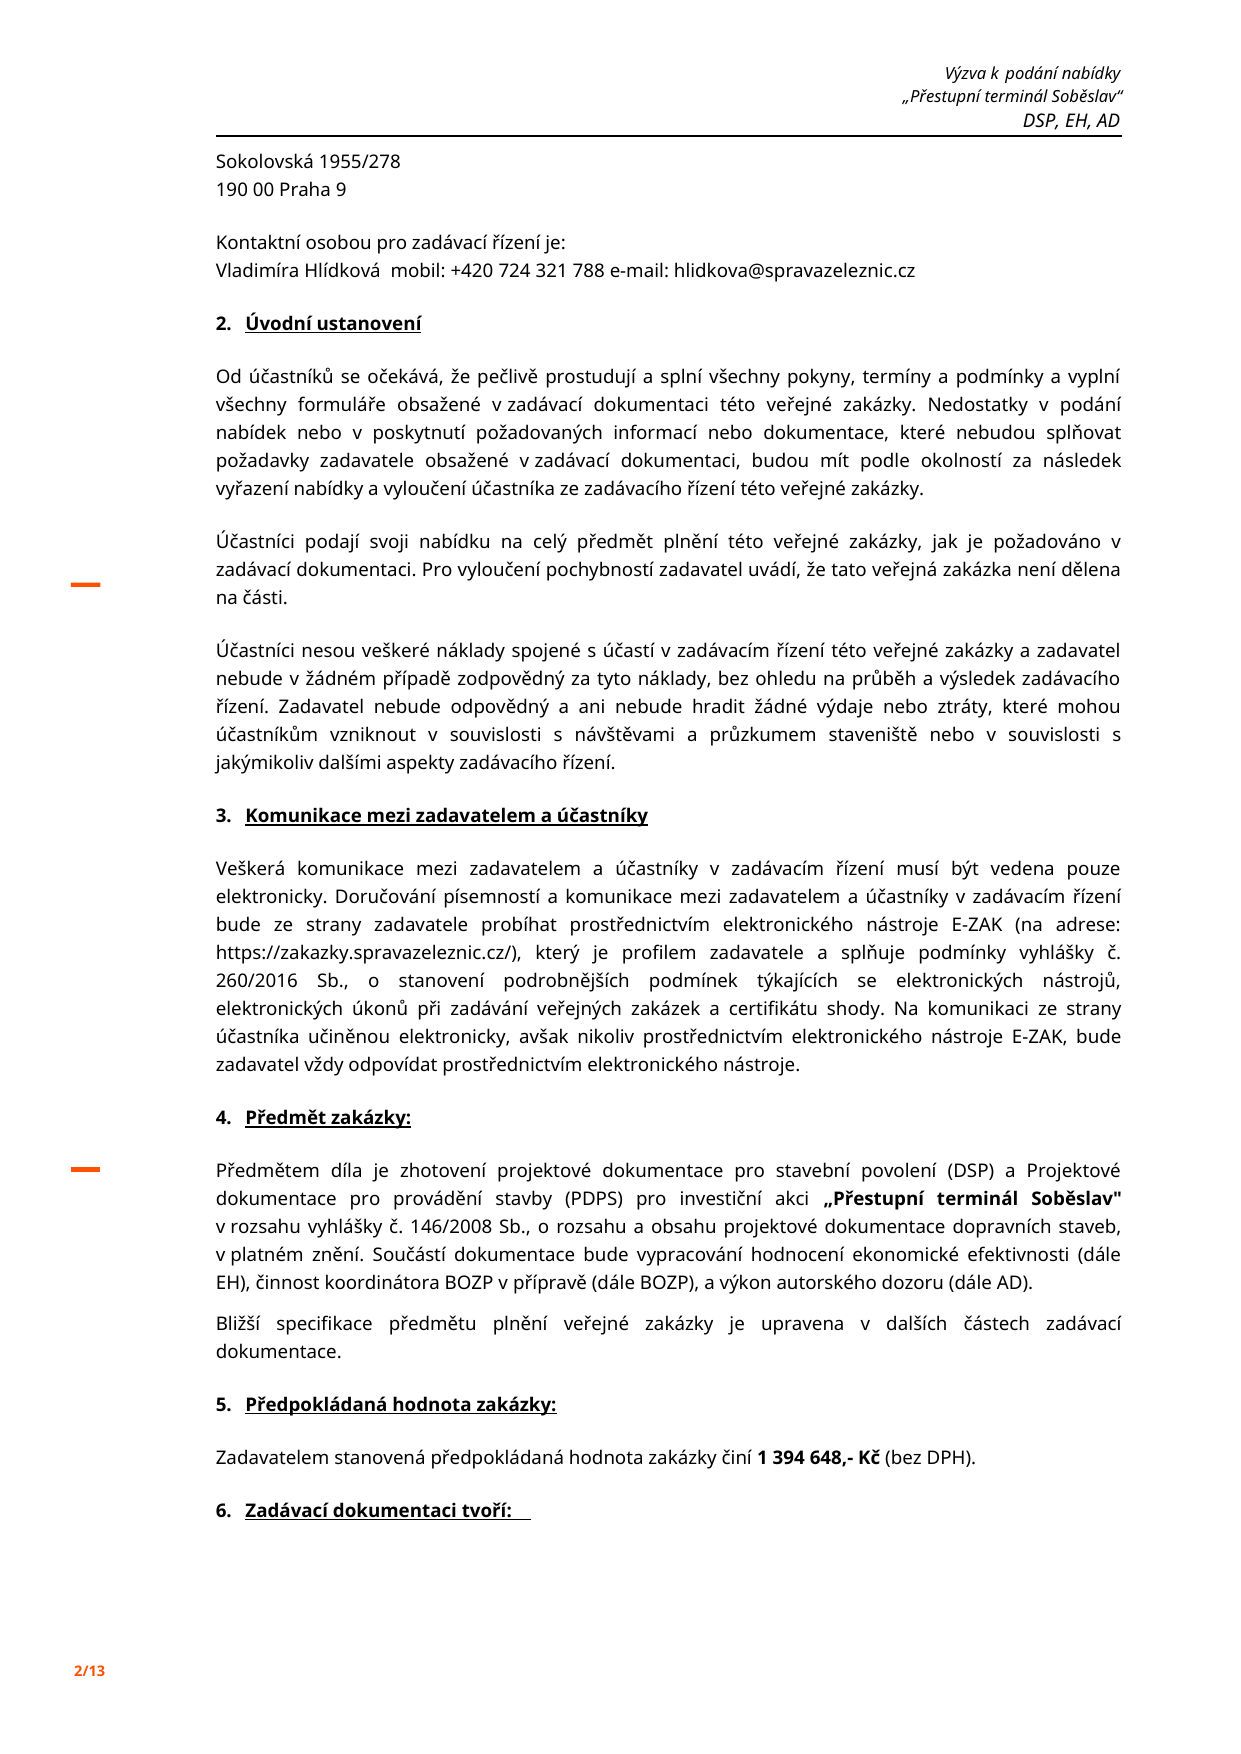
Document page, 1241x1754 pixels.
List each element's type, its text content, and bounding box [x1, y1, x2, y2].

list Komunikace mezi zadavatelem a účastníky [216, 802, 1122, 828]
text Bližší specifikace předmětu plnění veřejné zakázky je upravena v dalších částech zadávací dokumentace. [216, 1310, 1122, 1364]
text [216, 148, 1122, 201]
list Předmět zakázky: [216, 1104, 1122, 1130]
text Účastníci nesou veškeré náklady spojené s účastí v zadávacím řízení této veřejné zakázky a zadavatel nebude v žádném případě zodpovědný za tyto náklady, bez ohledu na průběh a výsledek zadávacího řízení. Zadavatel nebude odpovědný a ani nebude hradit žádné výdaje nebo ztráty, které mohou účastníkům vzniknout v souvislosti s návštěvami a průzkumem staveniště nebo v souvislosti s jakýmikoliv dalšími aspekty zadávacího řízení. [216, 637, 1122, 775]
text Od účastníků se očekává, že pečlivě prostudují a splní všechny pokyny, termíny a podmínky a vyplní všechny formuláře obsažené v zadávací dokumentaci této veřejné zakázky. Nedostatky v podání nabídek nebo v poskytnutí požadovaných informací nebo dokumentace, které nebudou splňovat požadavky zadavatele obsažené v zadávací dokumentaci, budou mít podle okolností za následek vyřazení nabídky a vyloučení účastníka ze zadávacího řízení této veřejné zakázky. [216, 363, 1122, 501]
text Veškerá komunikace mezi zadavatelem a účastníky v zadávacím řízení musí být vedena pouze elektronicky. Doručování písemností a komunikace mezi zadavatelem a účastníky v zadávacím řízení bude ze strany zadavatele probíhat prostřednictvím elektronického nástroje E-ZAK (na adrese: https://zakazky.spravazeleznic.cz/), který je profilem zadavatele a splňuje podmínky vyhlášky č. 260/2016 Sb., o stanovení podrobnějších podmínek týkajících se elektronických nástrojů, elektronických úkonů při zadávání veřejných zakázek a certifikátu shody. Na komunikaci ze strany účastníka učiněnou elektronicky, avšak nikoliv prostřednictvím elektronického nástroje E-ZAK, bude zadavatel vždy odpovídat prostřednictvím elektronického nástroje. [216, 855, 1122, 1077]
list Zadávací dokumentaci tvoří: [216, 1497, 1122, 1523]
list Předmětem díla je zhotovení projektové dokumentace pro stavební povolení (DSP) a Projektové dokumentace pro provádění stavby (PDPS) pro investiční akci „Přestupní terminál Soběslav" v rozsahu vyhlášky č. 146/2008 Sb., o rozsahu a obsahu projektové dokumentace dopravních staveb, v platném znění. Součástí dokumentace bude vypracování hodnocení ekonomické efektivnosti (dále EH), činnost koordinátora BOZP v přípravě (dále BOZP), a výkon autorského dozoru (dále AD). [216, 1157, 1122, 1295]
text Kontaktní osobou pro zadávací řízení je: Vladimíra Hlídková mobil: +420 724 321 788 e-mail: hlidkova@spravazeleznic.cz [216, 229, 1122, 282]
list Úvodní ustanovení [216, 310, 1122, 336]
text Účastníci podají svoji nabídku na celý předmět plnění této veřejné zakázky, jak je požadováno v zadávací dokumentaci. Pro vyloučení pochybností zadavatel uvádí, že tato veřejná zakázka není dělena na části. [216, 528, 1122, 610]
text Zadavatelem stanovená předpokládaná hodnota zakázky činí 1 394 648,- Kč (bez DPH). [216, 1444, 1122, 1470]
list Předpokládaná hodnota zakázky: [216, 1391, 1122, 1417]
